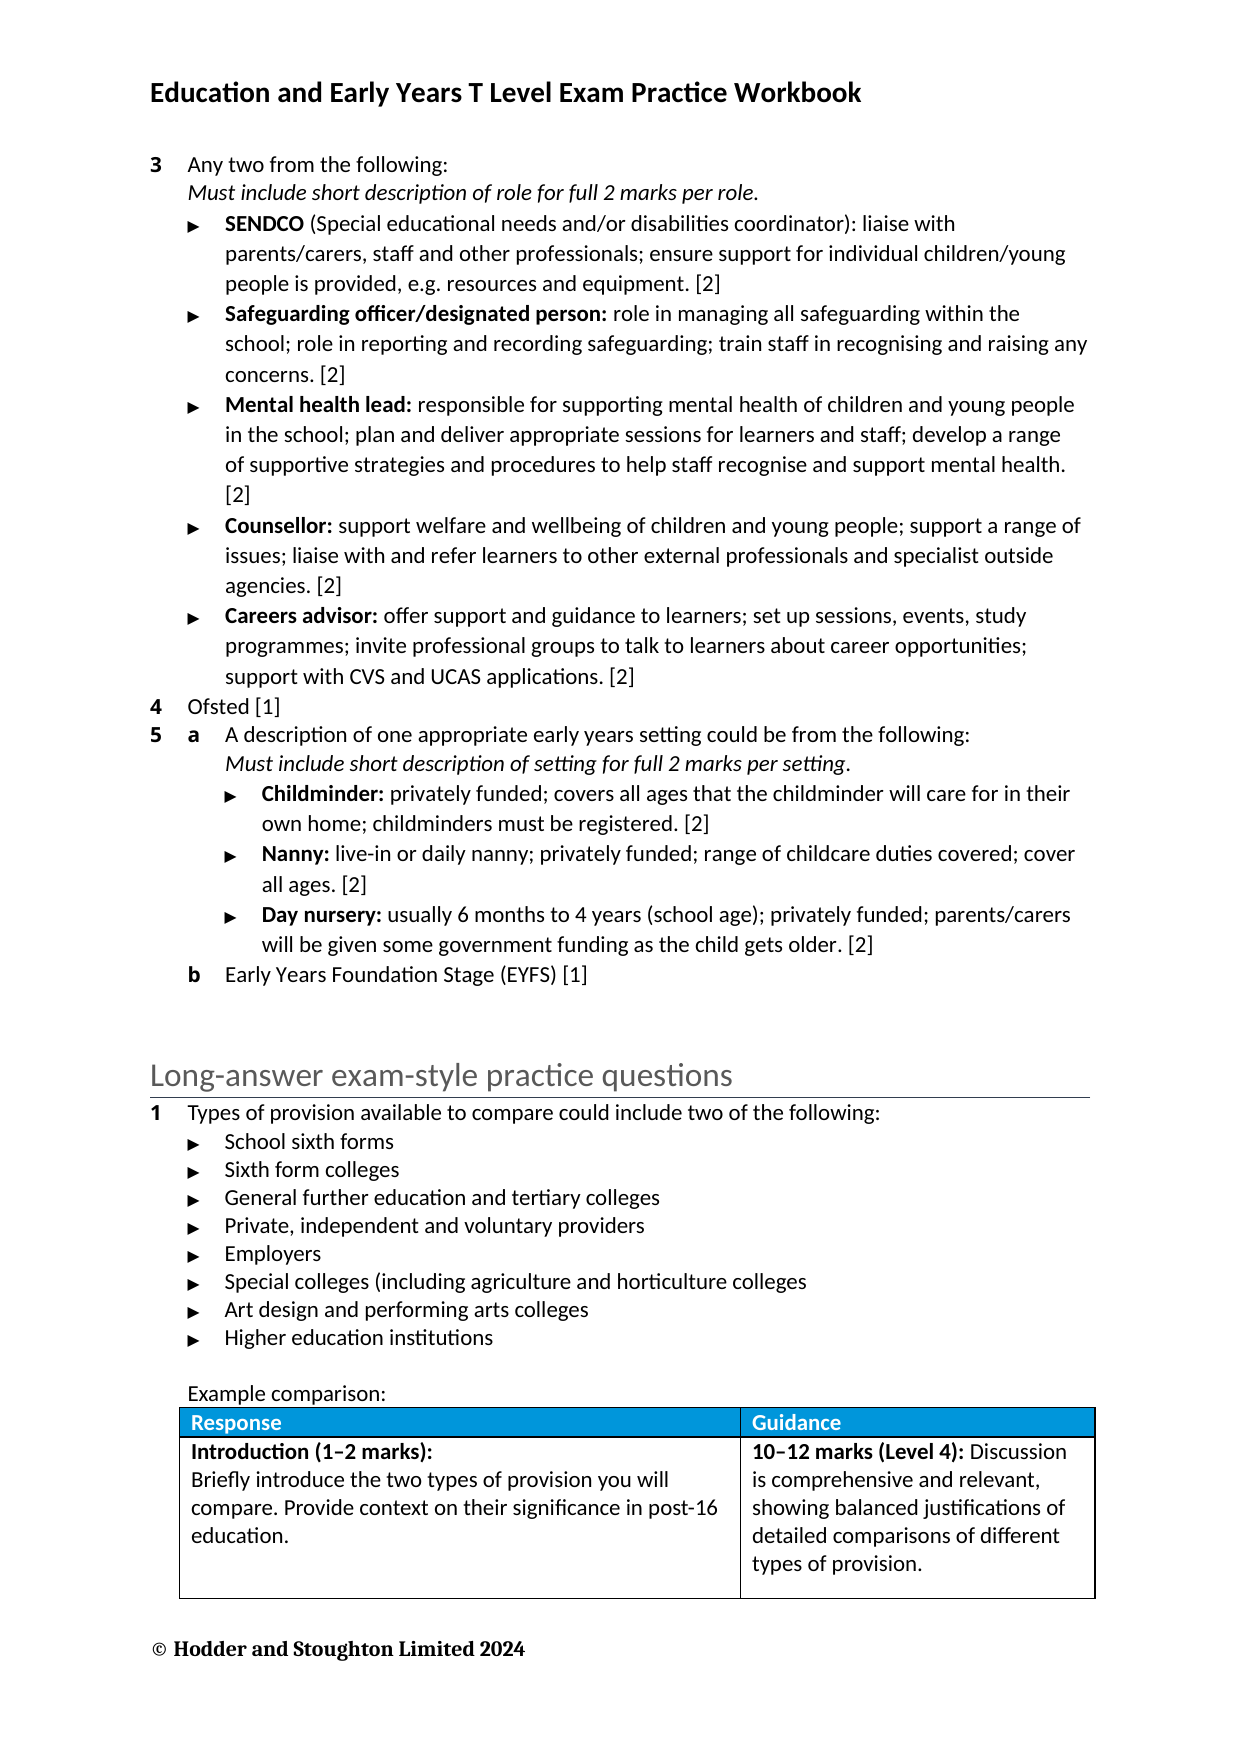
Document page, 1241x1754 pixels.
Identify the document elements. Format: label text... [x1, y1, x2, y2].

list General further education and tertiary colleges [187, 1183, 1090, 1211]
list School sixth forms [187, 1127, 1090, 1155]
list Nanny: live-in or daily nanny; privately funded; range of childcare duties covered; cover all ages. [2] [224, 839, 1090, 898]
list Safeguarding officer/designated person: role in managing all safeguarding within the school; role in reporting and recording safeguarding; train staff in recognising and raising any concerns. [2] [187, 299, 1090, 388]
list Higher education institutions [187, 1323, 1090, 1351]
list Day nursery: usually 6 months to 4 years (school age); privately funded; parents/carers will be given some government funding as the child gets older. [2] [224, 900, 1090, 958]
list Art design and performing arts colleges [187, 1295, 1090, 1323]
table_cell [180, 1438, 740, 1598]
list Employers [187, 1239, 1090, 1267]
list Private, independent and voluntary providers [187, 1211, 1090, 1239]
table_header Response [180, 1408, 740, 1436]
list SENDCO (Special educational needs and/or disabilities coordinator): liaise with parents/carers, staff and other professionals; ensure support for individual children/young people is provided, e.g. resources and equipment. [2] [187, 209, 1090, 297]
list Types of provision available to compare could include two of the following: [150, 1098, 1090, 1127]
text Example comparison: [150, 1379, 1090, 1407]
list Sixth form colleges [187, 1155, 1090, 1183]
list a A description of one appropriate early years setting could be from the following: [150, 720, 1090, 749]
table_header Guidance [741, 1408, 1094, 1436]
list Must include short description of role for full 2 marks per role. [187, 178, 1090, 206]
list Counsellor: support welfare and wellbeing of children and young people; support a range of issues; liaise with and refer learners to other external professionals and specialist outside agencies. [2] [187, 511, 1090, 599]
list Special colleges (including agriculture and horticulture colleges [187, 1267, 1090, 1295]
list Careers advisor: offer support and guidance to learners; set up sessions, events, study programmes; invite professional groups to talk to learners about career opportunities; support with CVS and UCAS applications. [2] [187, 601, 1090, 690]
list Childminder: privately funded; covers all ages that the childminder will care for in their own home; childminders must be registered. [2] [224, 779, 1090, 837]
list Ofsted [1] [150, 692, 1090, 720]
list b Early Years Foundation Stage (EYFS) [1] [150, 960, 1090, 989]
list Mental health lead: responsible for supporting mental health of children and young people in the school; plan and deliver appropriate sessions for learners and staff; develop a range of supportive strategies and procedures to help staff recognise and support mental health. [2] [187, 390, 1090, 508]
list Must include short description of setting for full 2 marks per setting. [187, 749, 1090, 777]
list Any two from the following: [150, 150, 1090, 178]
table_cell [741, 1438, 1094, 1598]
text Long-answer exam-style practice questions [150, 1054, 1090, 1097]
